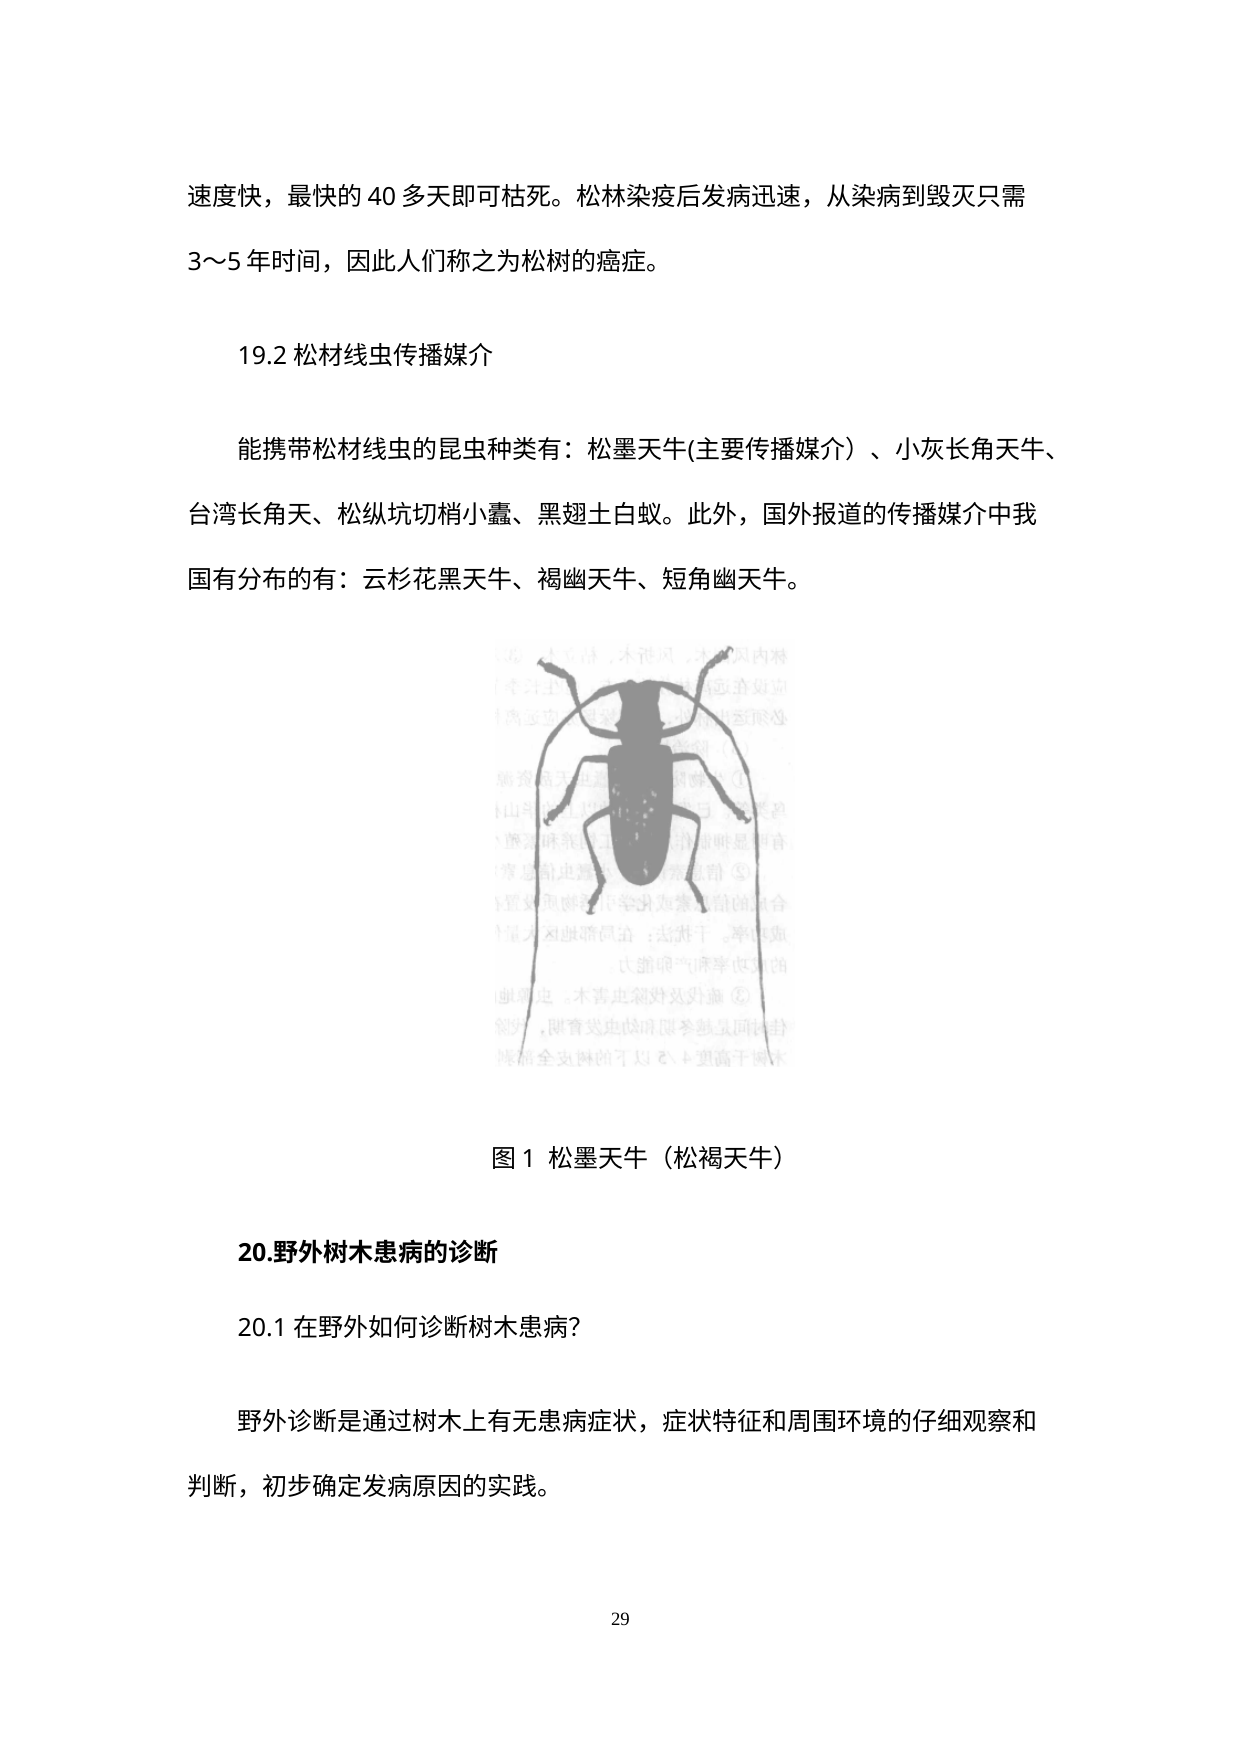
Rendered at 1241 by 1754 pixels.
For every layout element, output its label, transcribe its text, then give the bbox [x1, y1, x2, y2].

picture [495, 639, 796, 1067]
subtitle 20.野外树木患病的诊断 [187, 1218, 1053, 1283]
text 19.2 松材线虫传播媒介 [187, 321, 1053, 386]
text 能携带松材线虫的昆虫种类有：松墨天牛(主要传播媒介）、小灰长角天牛、台湾长角天、松纵坑切梢小蠹、黑翅土白蚁。此外，国外报道的传播媒介中我国有分布的有：云杉花黑天牛、褐幽天牛、短角幽天牛。 [187, 415, 1053, 610]
text 图1 松墨天牛（松褐天牛） [187, 1124, 1053, 1189]
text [187, 162, 1053, 292]
text 野外诊断是通过树木上有无患病症状，症状特征和周围环境的仔细观察和判断，初步确定发病原因的实践。 [187, 1387, 1053, 1517]
text 20.1 在野外如何诊断树木患病？ [187, 1293, 1053, 1358]
